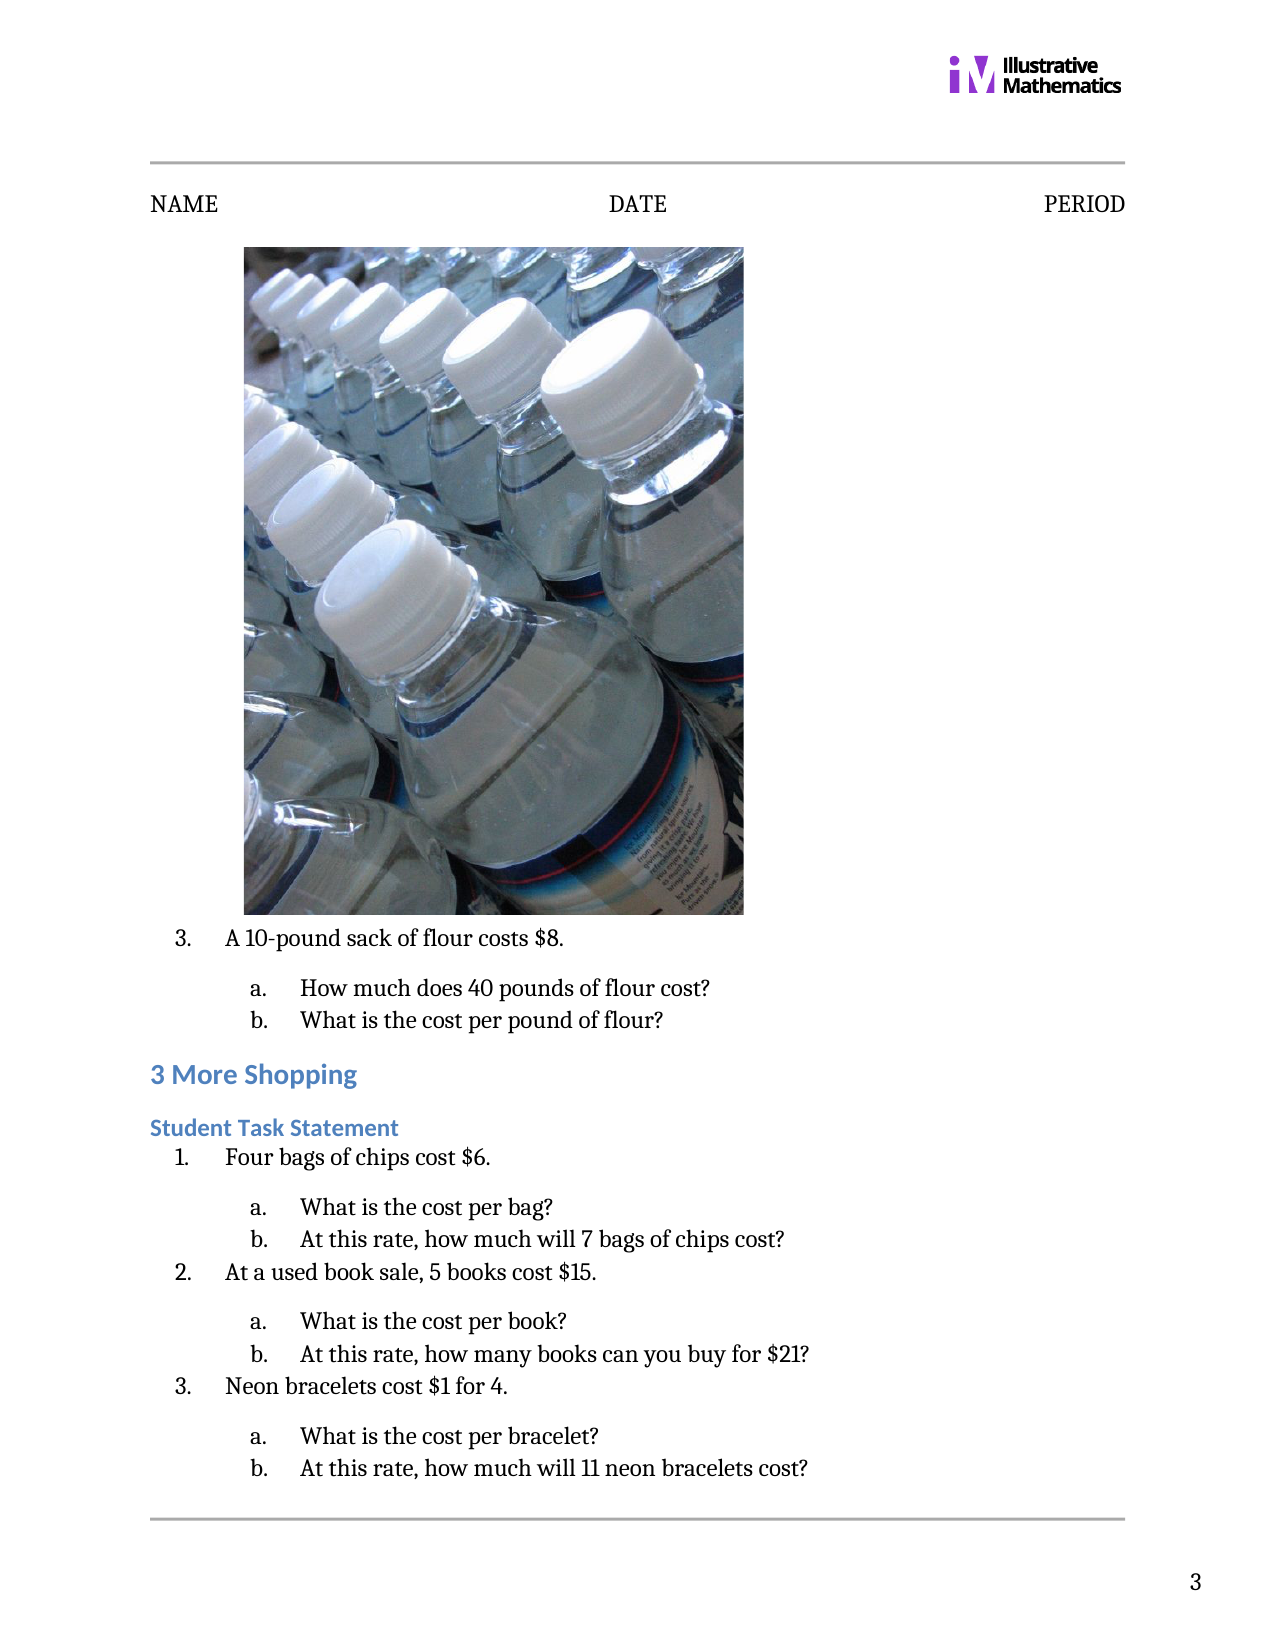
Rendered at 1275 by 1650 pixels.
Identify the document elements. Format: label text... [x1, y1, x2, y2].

list Four bags of chips cost $6. [175, 1143, 1125, 1172]
list What is the cost per bracelet? [250, 1422, 1125, 1450]
list Neon bracelets cost $1 for 4. [175, 1372, 1125, 1401]
list What is the cost per book? [250, 1307, 1125, 1336]
list What is the cost per pound of flour? [250, 1006, 1125, 1035]
list At this rate, how much will 7 bags of chips cost? [250, 1225, 1125, 1254]
list A 10-pound sack of flour costs $8. [175, 924, 1125, 953]
subtitle Student Task Statement [150, 1112, 1125, 1143]
list How much does 40 pounds of flour cost? [250, 974, 1125, 1002]
subtitle 3 More Shopping [150, 1056, 1125, 1091]
list What is the cost per bag? [250, 1192, 1125, 1221]
list At this rate, how much will 11 neon bracelets cost? [250, 1454, 1125, 1483]
list At this rate, how many books can you buy for $21? [250, 1339, 1125, 1368]
list At a used book sale, 5 books cost $15. [175, 1257, 1125, 1286]
picture [243, 247, 744, 915]
picture [949, 55, 1121, 93]
